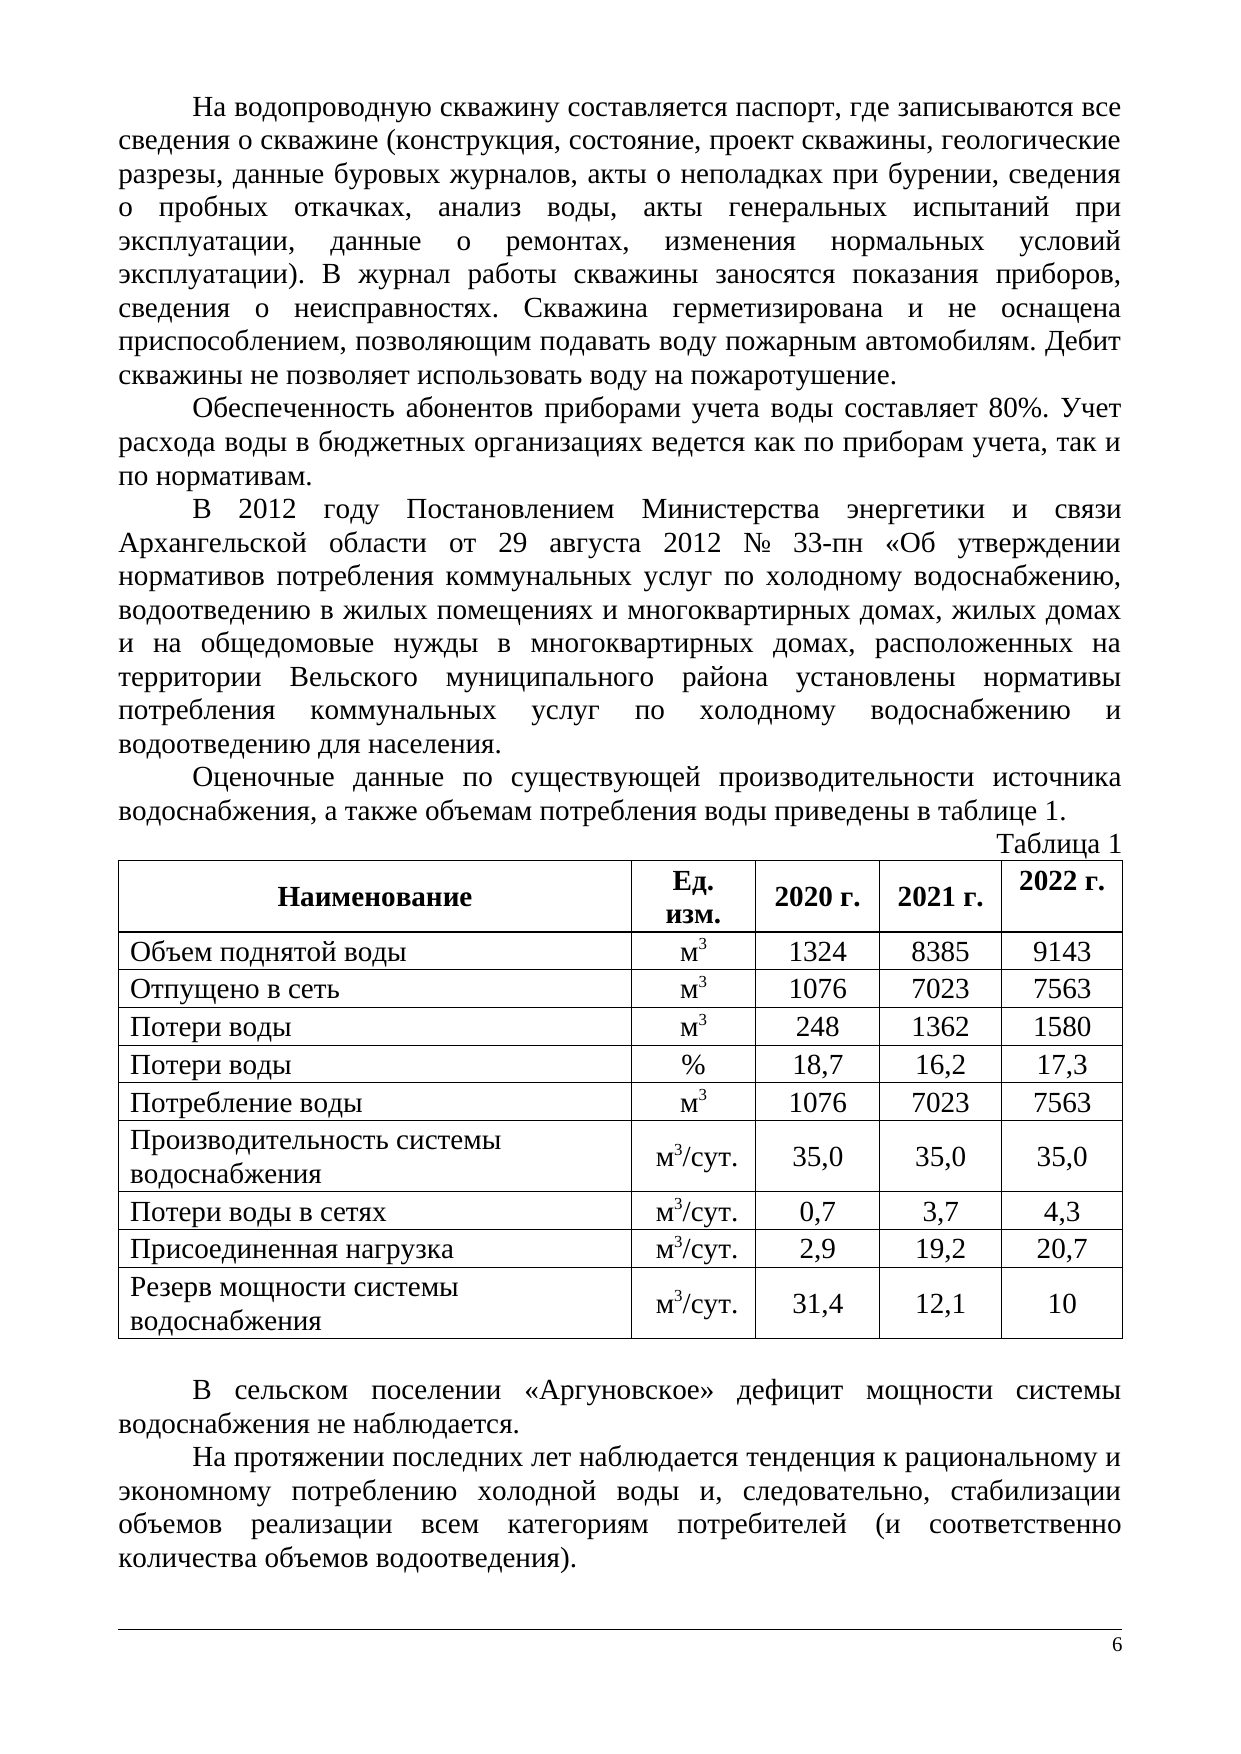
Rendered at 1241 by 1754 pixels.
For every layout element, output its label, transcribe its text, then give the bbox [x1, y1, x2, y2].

table_cell м3 [632, 1083, 755, 1120]
table_cell 248 [756, 1008, 879, 1044]
table_cell Производительность системы водоснабжения [119, 1121, 631, 1191]
table_cell 7563 [1002, 1083, 1122, 1120]
table_cell 9143 [1002, 933, 1122, 969]
table_cell % [632, 1046, 755, 1082]
table_cell 35,0 [756, 1121, 879, 1191]
table_cell м3/сут. [632, 1121, 755, 1191]
table_cell 2,9 [756, 1230, 879, 1267]
table_header 2021 г. [880, 861, 1001, 931]
table_header Наименование [119, 861, 631, 931]
table_cell 3,7 [880, 1192, 1001, 1229]
table_cell м3/сут. [632, 1230, 755, 1267]
table_header Ед. изм. [632, 861, 755, 931]
table_cell 7563 [1002, 970, 1122, 1007]
table_cell 0,7 [756, 1192, 879, 1229]
table_cell Потребление воды [119, 1083, 631, 1120]
table_cell Потери воды [119, 1008, 631, 1044]
table_cell 7023 [880, 970, 1001, 1007]
table_cell 7023 [880, 1083, 1001, 1120]
table_cell 1324 [756, 933, 879, 969]
text На протяжении последних лет наблюдается тенденция к рациональному и экономному потреблению холодной воды и, следовательно, стабилизации объемов реализации всем категориям потребителей (и соответственно количества объемов водоотведения). [118, 1439, 1122, 1574]
text Обеспеченность абонентов приборами учета воды составляет 80%. Учет расхода воды в бюджетных организациях ведется как по приборам учета, так и по нормативам. [118, 391, 1122, 491]
table_cell 17,3 [1002, 1046, 1122, 1082]
table_cell 35,0 [1002, 1121, 1122, 1191]
table_cell 35,0 [880, 1121, 1001, 1191]
table_cell 18,7 [756, 1046, 879, 1082]
table_cell Резерв мощности системы водоснабжения [119, 1268, 631, 1338]
table_cell 19,2 [880, 1230, 1001, 1267]
table_header 2022 г. [1002, 861, 1122, 931]
text В 2012 году Постановлением Министерства энергетики и связи Архангельской области от 29 августа 2012 № 33-пн «Об утверждении нормативов потребления коммунальных услуг по холодному водоснабжению, водоотведению в жилых помещениях и многоквартирных домах, жилых домах и на общедомовые нужды в многоквартирных домах, расположенных на территории Вельского муниципального района установлены нормативы потребления коммунальных услуг по холодному водоснабжению и водоотведению для населения. [118, 491, 1122, 759]
table_cell 1076 [756, 1083, 879, 1120]
table_cell 12,1 [880, 1268, 1001, 1338]
text На водопроводную скважину составляется паспорт, где записываются все сведения о скважине (конструкция, состояние, проект скважины, геологические разрезы, данные буровых журналов, акты о неполадках при бурении, сведения о пробных откачках, анализ воды, акты генеральных испытаний при эксплуатации, данные о ремонтах, изменения нормальных условий эксплуатации). В журнал работы скважины заносятся показания приборов, сведения о неисправностях. Скважина герметизирована и не оснащена приспособлением, позволяющим подавать воду пожарным автомобилям. Дебит скважины не позволяет использовать воду на пожаротушение. [118, 89, 1122, 391]
table_cell м3 [632, 933, 755, 969]
table_cell Присоединенная нагрузка [119, 1230, 631, 1267]
table_cell м3/сут. [632, 1268, 755, 1338]
table_cell 20,7 [1002, 1230, 1122, 1267]
table_cell 4,3 [1002, 1192, 1122, 1229]
table_cell 1580 [1002, 1008, 1122, 1044]
table_cell м3/сут. [632, 1192, 755, 1229]
table_cell м3 [632, 1008, 755, 1044]
table_cell Отпущено в сеть [119, 970, 631, 1007]
table_cell Потери воды [119, 1046, 631, 1082]
table_cell 31,4 [756, 1268, 879, 1338]
table_header 2020 г. [756, 861, 879, 931]
table_cell 8385 [880, 933, 1001, 969]
table_cell 1076 [756, 970, 879, 1007]
table_cell Объем поднятой воды [119, 933, 631, 969]
table_cell 1362 [880, 1008, 1001, 1044]
table_cell м3 [632, 970, 755, 1007]
table_cell Потери воды в сетях [119, 1192, 631, 1229]
text Оценочные данные по существующей производительности источника водоснабжения, а также объемам потребления воды приведены в таблице 1. [118, 759, 1122, 827]
table_cell 10 [1002, 1268, 1122, 1338]
table_cell 16,2 [880, 1046, 1001, 1082]
text В сельском поселении «Аргуновское» дефицит мощности системы водоснабжения не наблюдается. [118, 1372, 1122, 1439]
text Таблица 1 [118, 827, 1122, 860]
